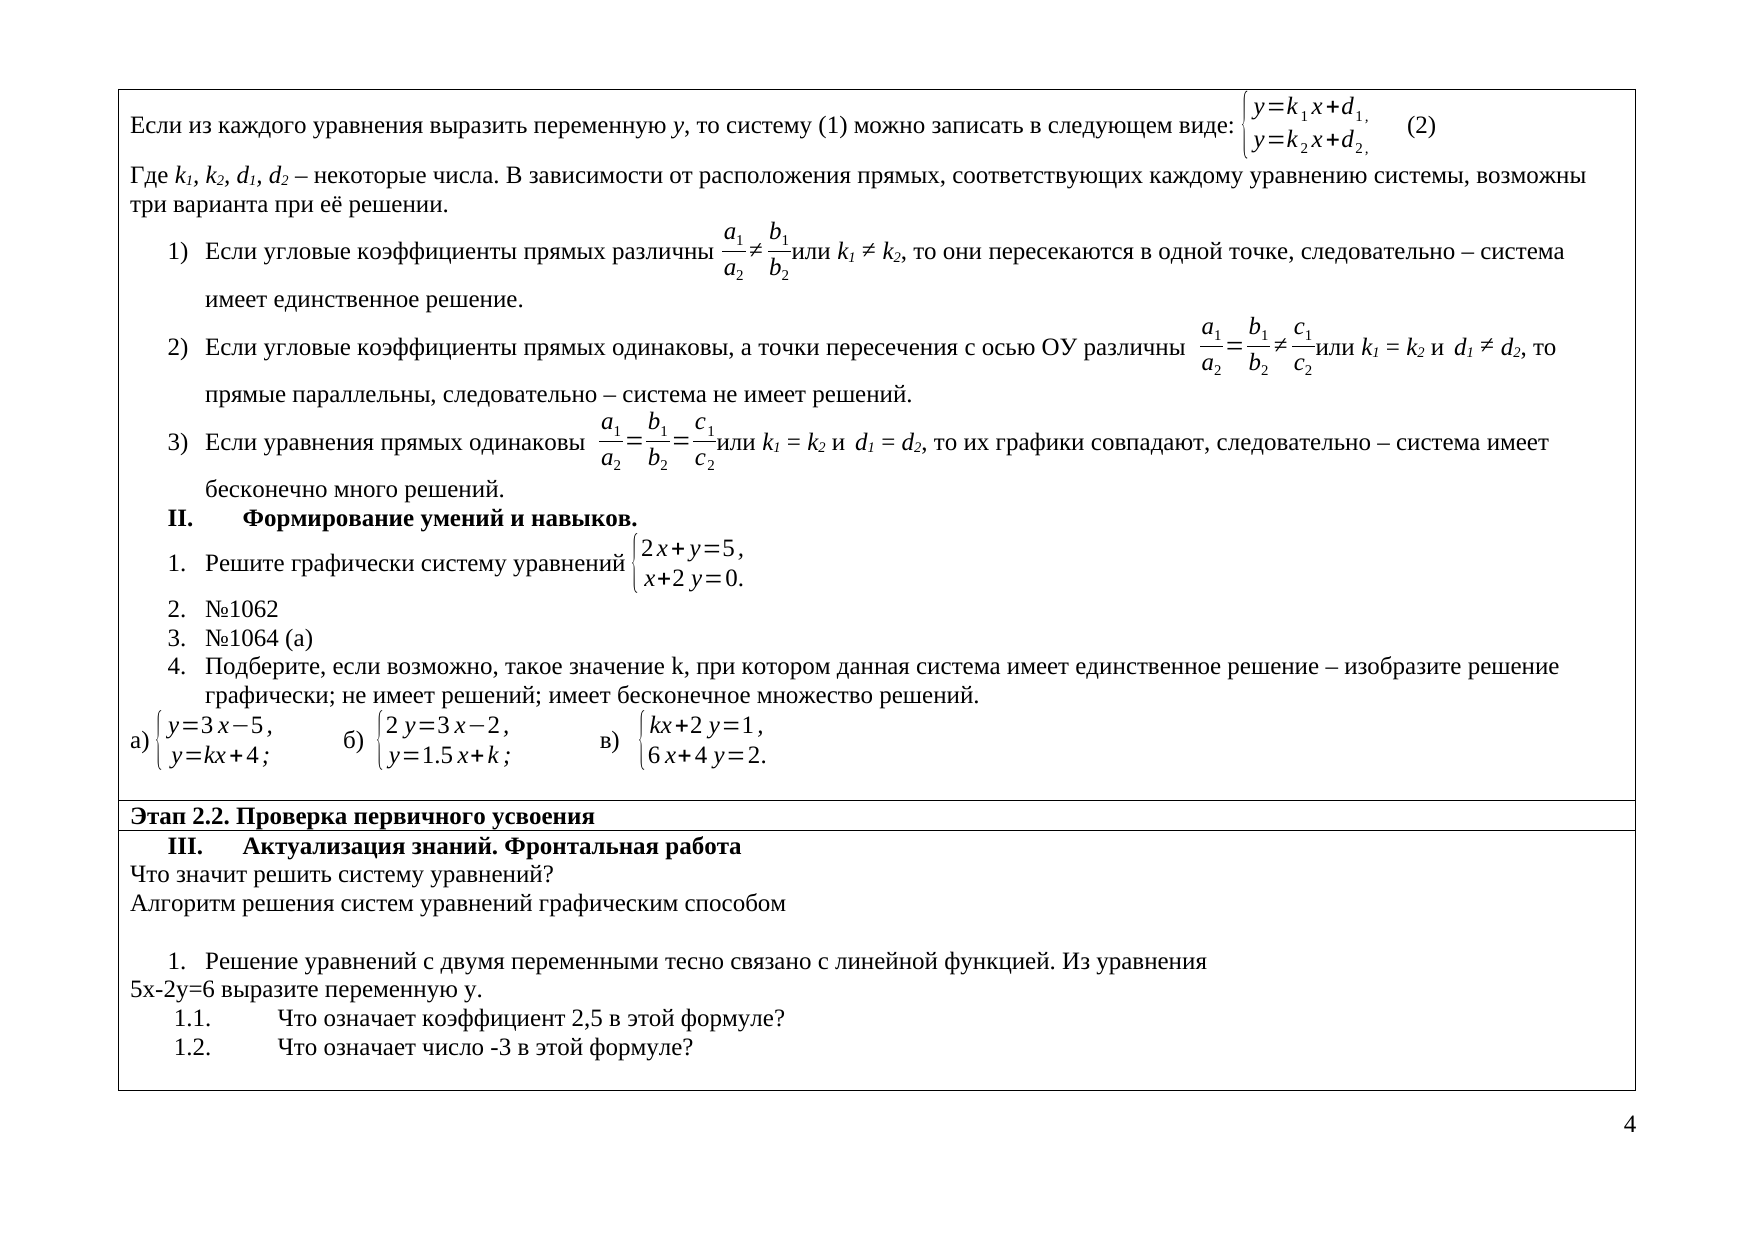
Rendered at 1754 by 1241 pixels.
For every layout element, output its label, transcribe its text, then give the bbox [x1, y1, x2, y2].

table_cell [119, 831, 1635, 1089]
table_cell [119, 90, 1635, 800]
table_cell Этап 2.2. Проверка первичного усвоения [119, 801, 1635, 830]
